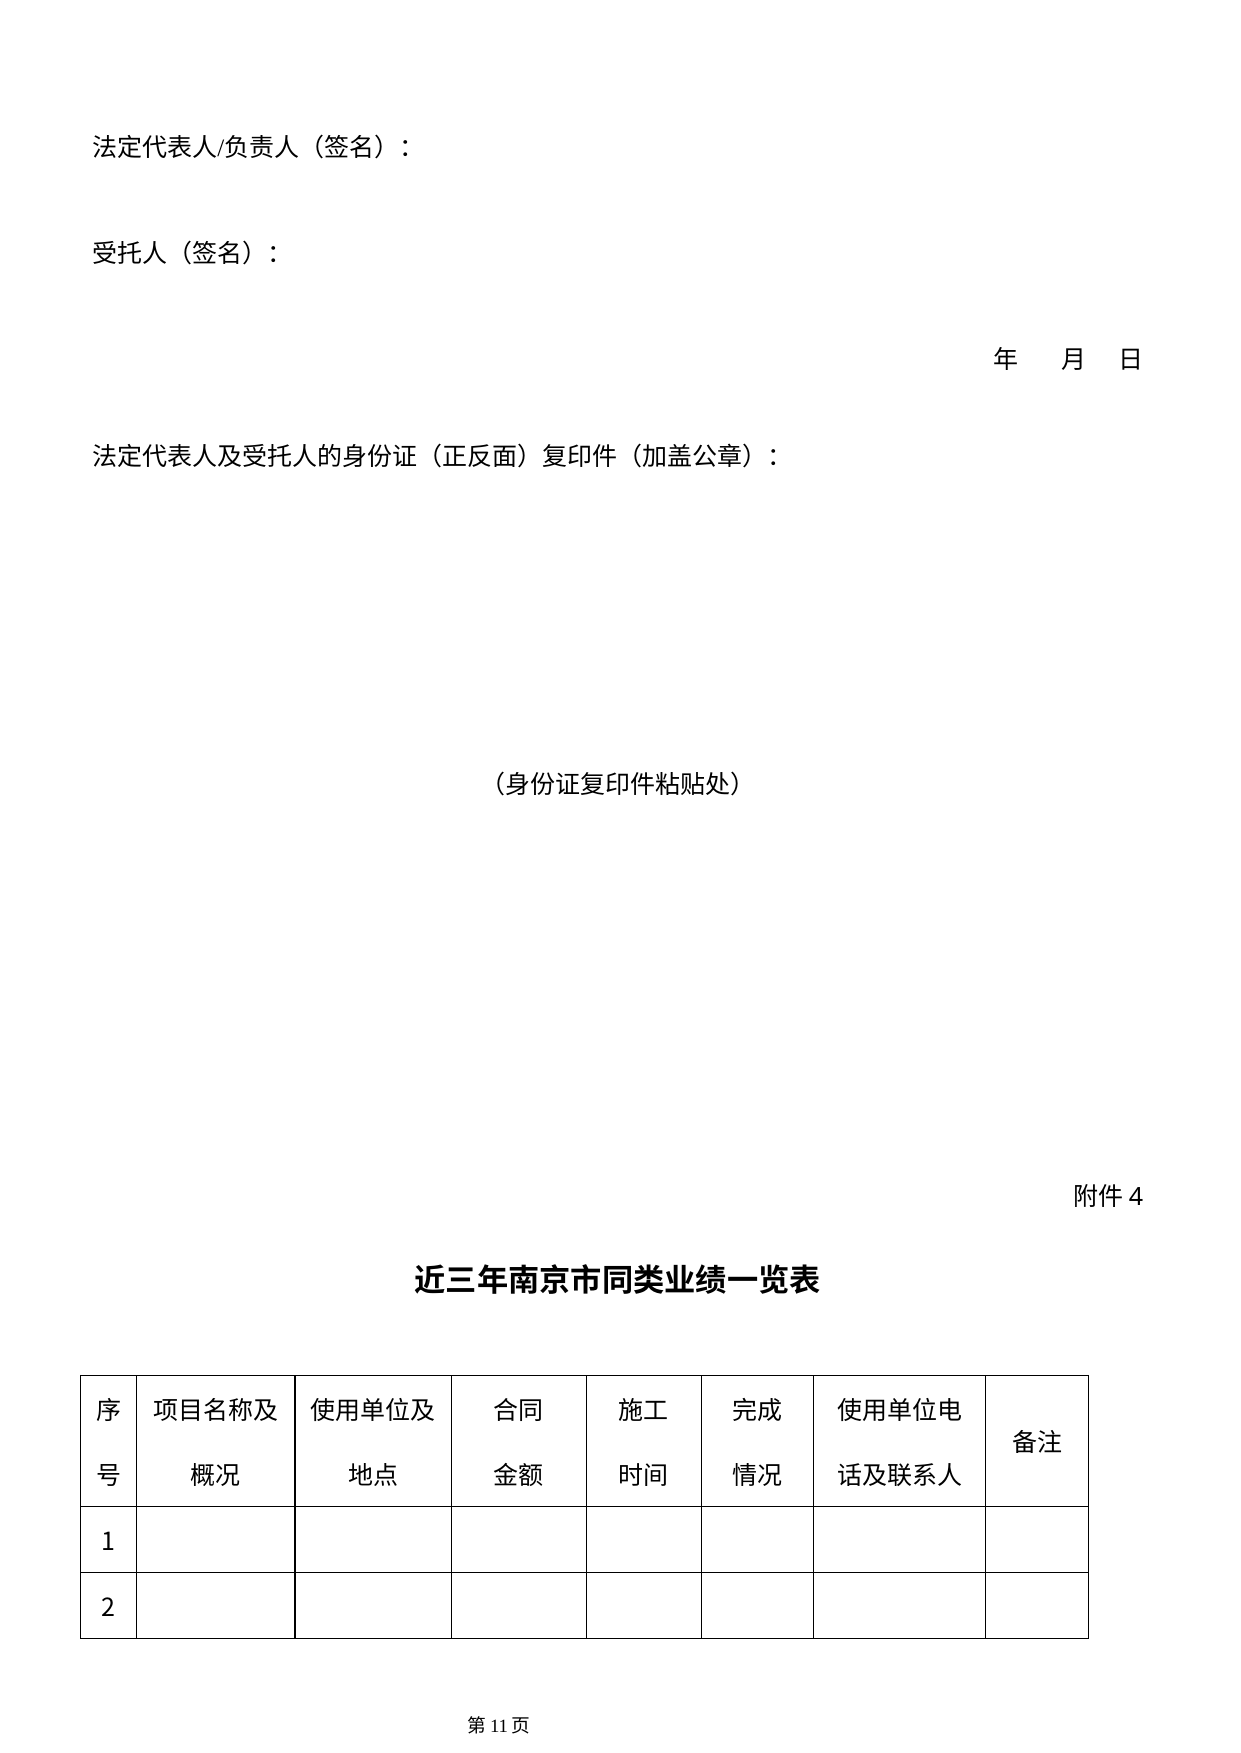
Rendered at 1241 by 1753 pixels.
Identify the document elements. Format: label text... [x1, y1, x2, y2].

table_cell 2 [81, 1573, 136, 1638]
table_cell [814, 1507, 985, 1572]
text 近三年南京市同类业绩一览表 [92, 1245, 1143, 1310]
text 年 月 日 [92, 325, 1143, 390]
table_cell [702, 1507, 813, 1572]
table_header 项目名称及概况 [137, 1376, 294, 1506]
table_cell [587, 1507, 701, 1572]
table_header 备注 [986, 1376, 1088, 1506]
table_cell [452, 1507, 586, 1572]
table_header 序号 [81, 1376, 136, 1506]
text 法定代表人及受托人的身份证（正反面）复印件（加盖公章）： [92, 422, 1143, 487]
text 法定代表人/负责人（签名）： [92, 113, 1143, 178]
table_cell [587, 1573, 701, 1638]
table_cell [452, 1573, 586, 1638]
table_cell [986, 1573, 1088, 1638]
text 受托人（签名）： [92, 219, 1143, 284]
table_cell [137, 1573, 294, 1638]
table_cell 1 [81, 1507, 136, 1572]
table_cell [702, 1573, 813, 1638]
text 附件4 [92, 1162, 1143, 1227]
table_header 使用单位电话及联系人 [814, 1376, 985, 1506]
table_cell [296, 1507, 451, 1572]
table_cell [814, 1573, 985, 1638]
table_header 完成 情况 [702, 1376, 813, 1506]
table_header 施工 时间 [587, 1376, 701, 1506]
table_cell [137, 1507, 294, 1572]
table_header 合同 金额 [452, 1376, 586, 1506]
table_header 使用单位及地点 [296, 1376, 451, 1506]
table_cell [986, 1507, 1088, 1572]
table_cell [296, 1573, 451, 1638]
text （身份证复印件粘贴处） [92, 751, 1143, 816]
